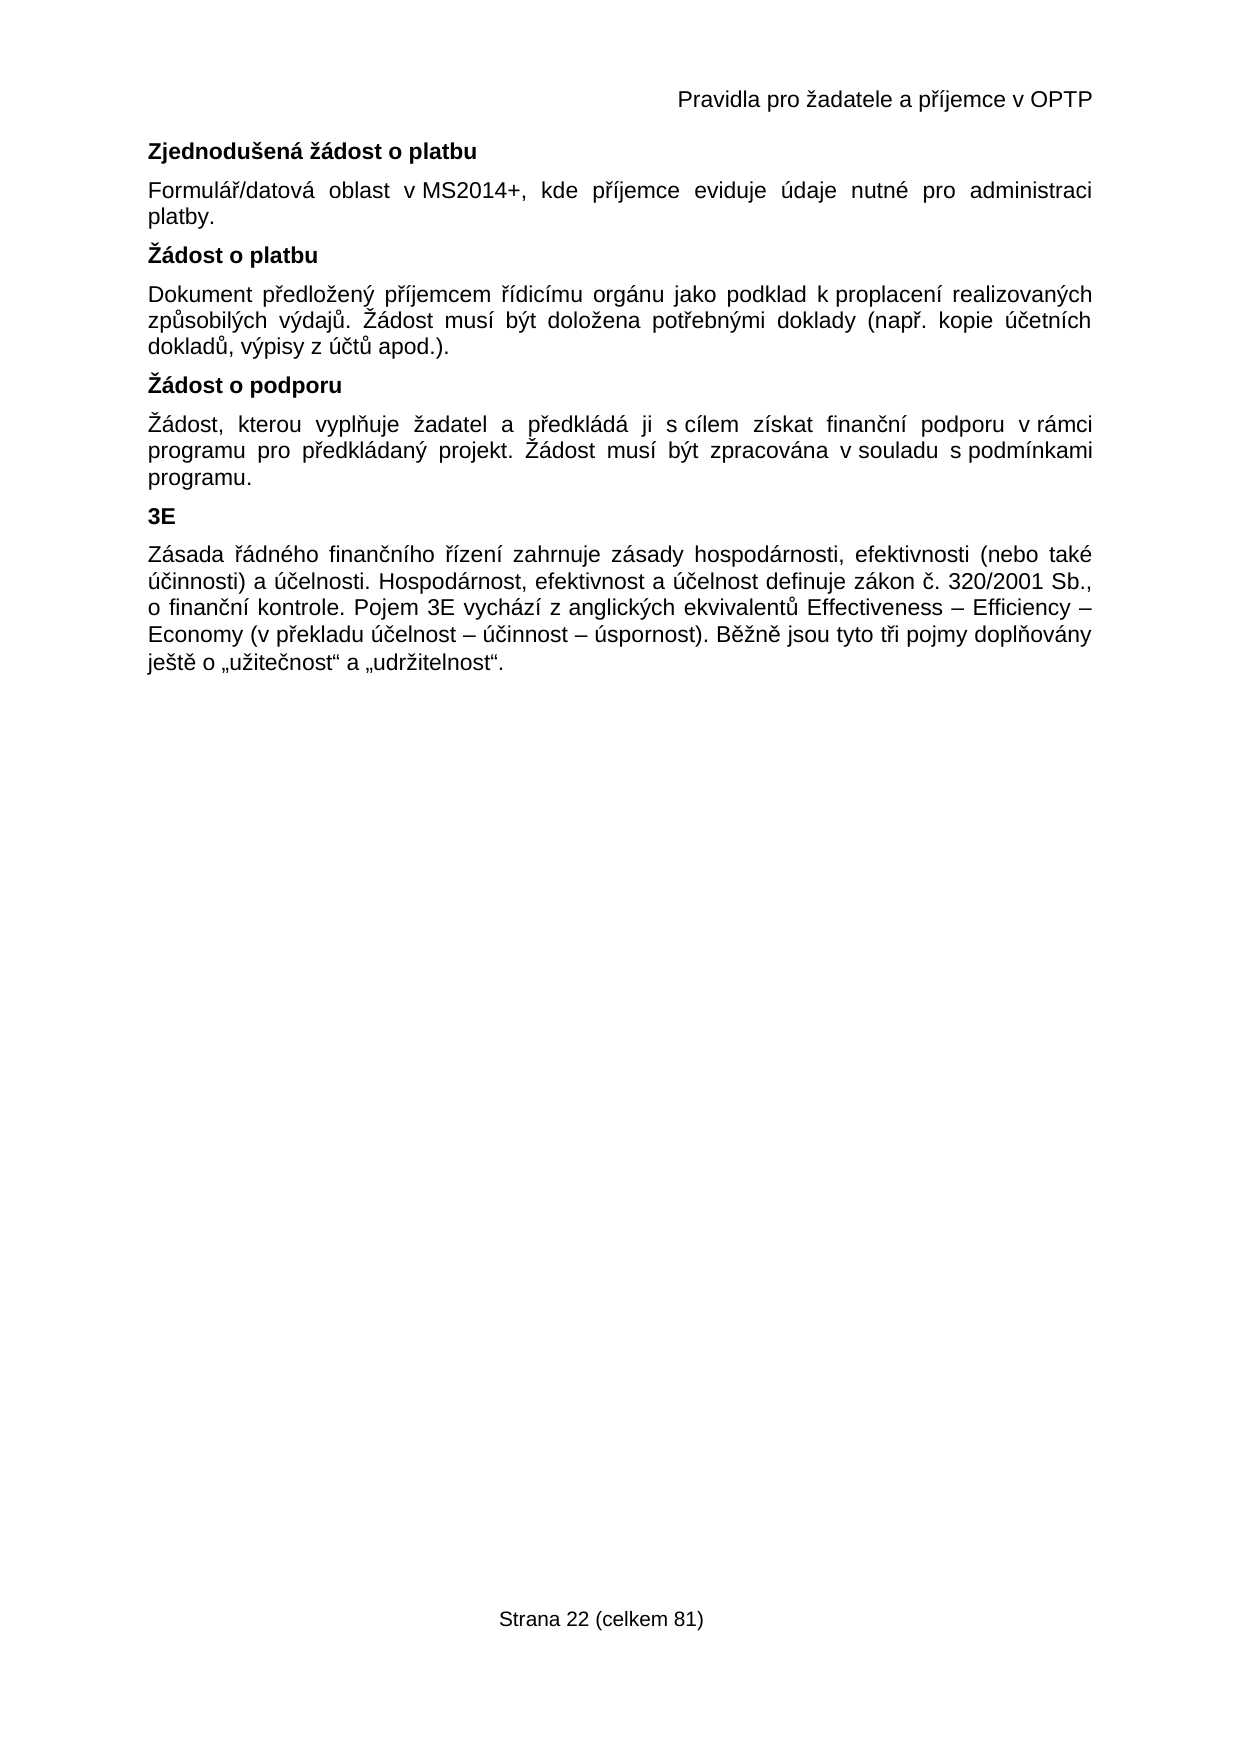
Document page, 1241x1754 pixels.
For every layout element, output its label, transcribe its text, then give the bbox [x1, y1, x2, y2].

text Žádost o platbu [148, 242, 1092, 268]
text Zjednodušená žádost o platbu [148, 138, 1092, 164]
text Žádost o podporu [148, 372, 1092, 398]
text Zásada řádného finančního řízení zahrnuje zásady hospodárnosti, efektivnosti (nebo také účinnosti) a účelnosti. Hospodárnost, efektivnost a účelnost definuje zákon č. 320/2001 Sb., o finanční kontrole. Pojem 3E vychází z anglických ekvivalentů Effectiveness – Efficiency – Economy (v překladu účelnost – účinnost – úspornost). Běžně jsou tyto tři pojmy doplňovány ještě o „užitečnost“ a „udržitelnost“. [148, 541, 1092, 676]
text Žádost, kterou vyplňuje žadatel a předkládá ji s cílem získat finanční podporu v rámci programu pro předkládaný projekt. Žádost musí být zpracována v souladu s podmínkami programu. [148, 411, 1092, 490]
text Formulář/datová oblast v MS2014+, kde příjemce eviduje údaje nutné pro administraci platby. [148, 177, 1092, 229]
text Dokument předložený příjemcem řídicímu orgánu jako podklad k proplacení realizovaných způsobilých výdajů. Žádost musí být doložena potřebnými doklady (např. kopie účetních dokladů, výpisy z účtů apod.). [148, 281, 1092, 360]
text 3E [148, 503, 1092, 529]
